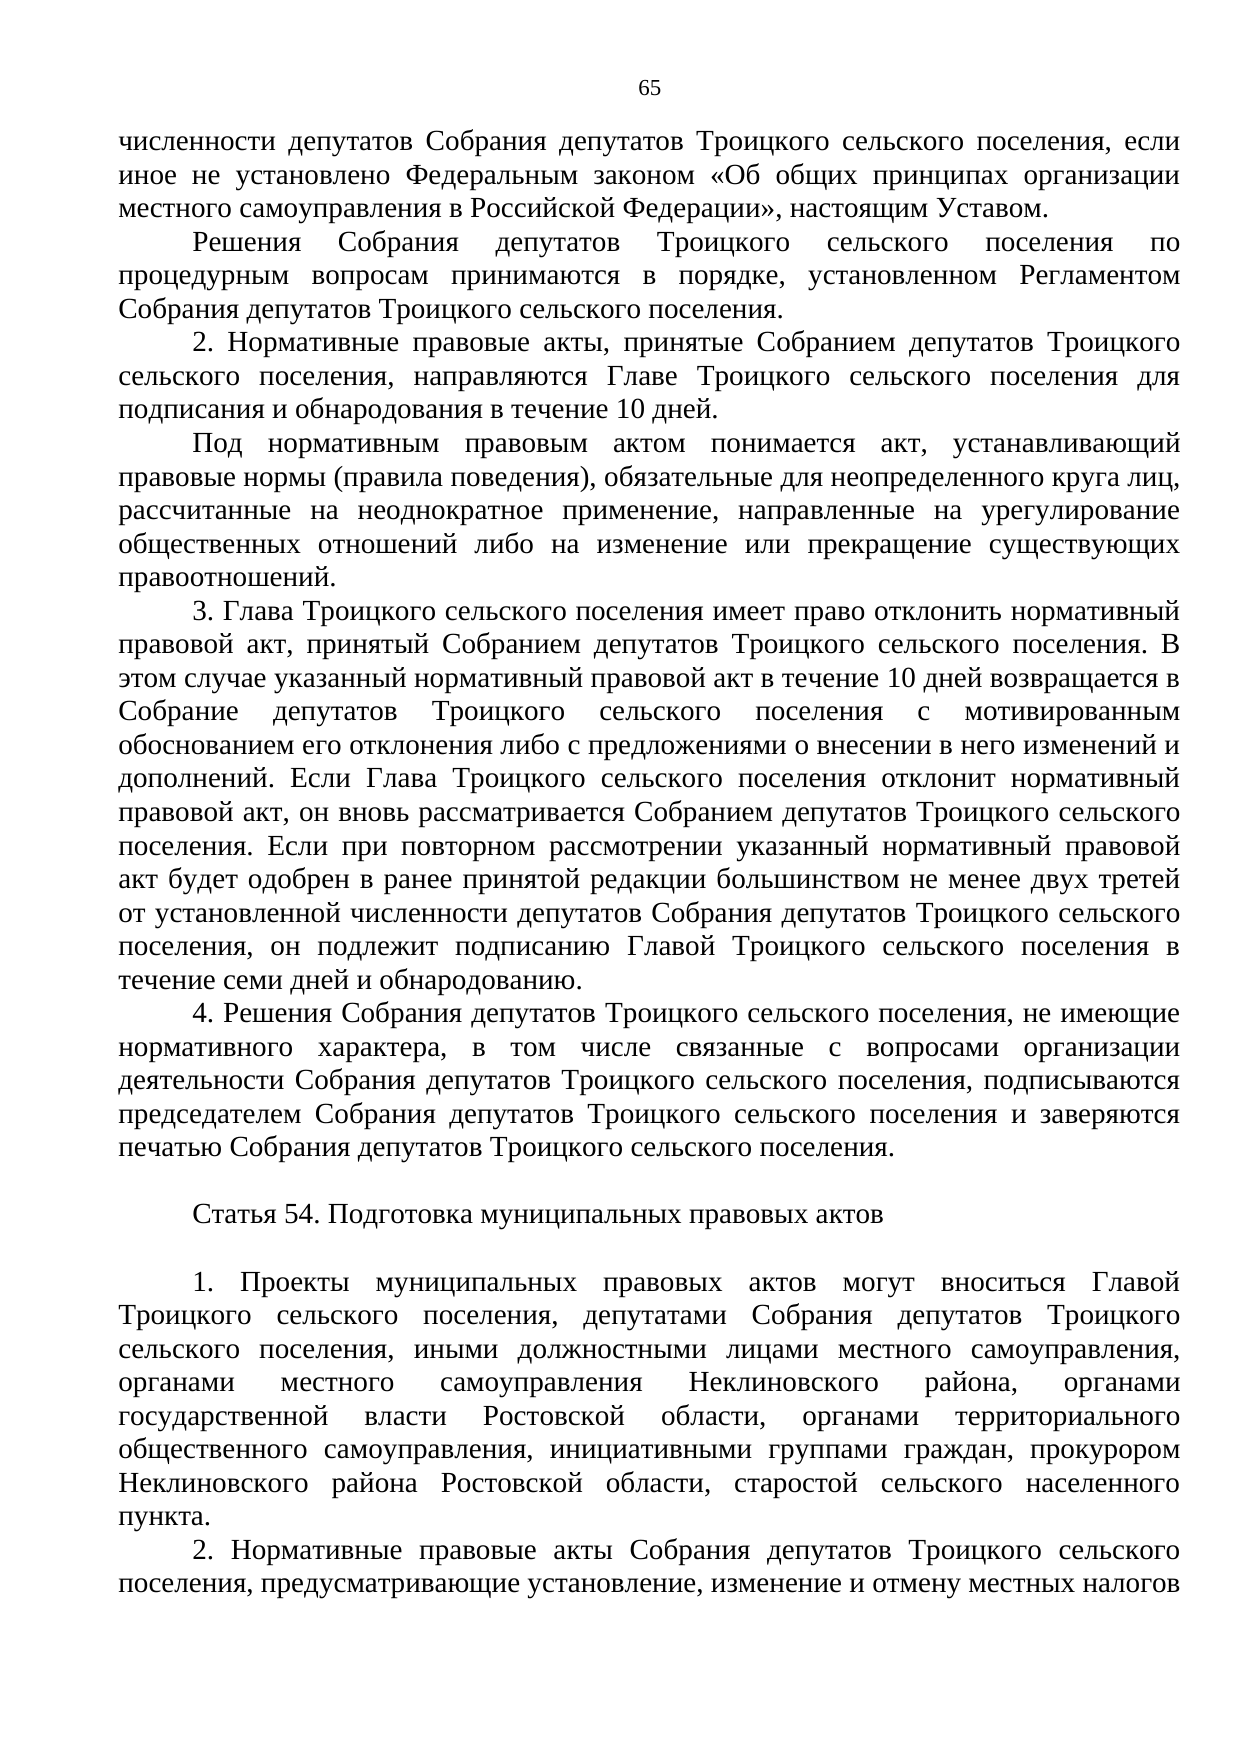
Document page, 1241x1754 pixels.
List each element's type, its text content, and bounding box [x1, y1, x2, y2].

text 1. Проекты муниципальных правовых актов могут вноситься Главой Троицкого сельского поселения, депутатами Собрания депутатов Троицкого сельского поселения, иными должностными лицами местного самоуправления, органами местного самоуправления Неклиновского района, органами государственной власти Ростовской области, органами территориального общественного самоуправления, инициативными группами граждан, прокурором Неклиновского района Ростовской области, старостой сельского населенного пункта. [118, 1264, 1181, 1532]
text Статья 54. Подготовка муниципальных правовых актов [118, 1197, 1181, 1230]
text 2. Нормативные правовые акты, принятые Собранием депутатов Троицкого сельского поселения, направляются Главе Троицкого сельского поселения для подписания и обнародования в течение 10 дней. [118, 324, 1181, 425]
text 3. Глава Троицкого сельского поселения имеет право отклонить нормативный правовой акт, принятый Собранием депутатов Троицкого сельского поселения. В этом случае указанный нормативный правовой акт в течение 10 дней возвращается в Собрание депутатов Троицкого сельского поселения с мотивированным обоснованием его отклонения либо с предложениями о внесении в него изменений и дополнений. Если Глава Троицкого сельского поселения отклонит нормативный правовой акт, он вновь рассматривается Собранием депутатов Троицкого сельского поселения. Если при повторном рассмотрении указанный нормативный правовой акт будет одобрен в ранее принятой редакции большинством не менее двух третей от установленной численности депутатов Собрания депутатов Троицкого сельского поселения, он подлежит подписанию Главой Троицкого сельского поселения в течение семи дней и обнародованию. [118, 593, 1181, 995]
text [118, 123, 1181, 224]
text Под нормативным правовым актом понимается акт, устанавливающий правовые нормы (правила поведения), обязательные для неопределенного круга лиц, рассчитанные на неоднократное применение, направленные на урегулирование общественных отношений либо на изменение или прекращение существующих правоотношений. [118, 425, 1181, 593]
text Решения Собрания депутатов Троицкого сельского поселения по процедурным вопросам принимаются в порядке, установленном Регламентом Собрания депутатов Троицкого сельского поселения. [118, 224, 1181, 324]
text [118, 1532, 1181, 1599]
text 4. Решения Собрания депутатов Троицкого сельского поселения, не имеющие нормативного характера, в том числе связанные с вопросами организации деятельности Собрания депутатов Троицкого сельского поселения, подписываются председателем Собрания депутатов Троицкого сельского поселения и заверяются печатью Собрания депутатов Троицкого сельского поселения. [118, 995, 1181, 1163]
